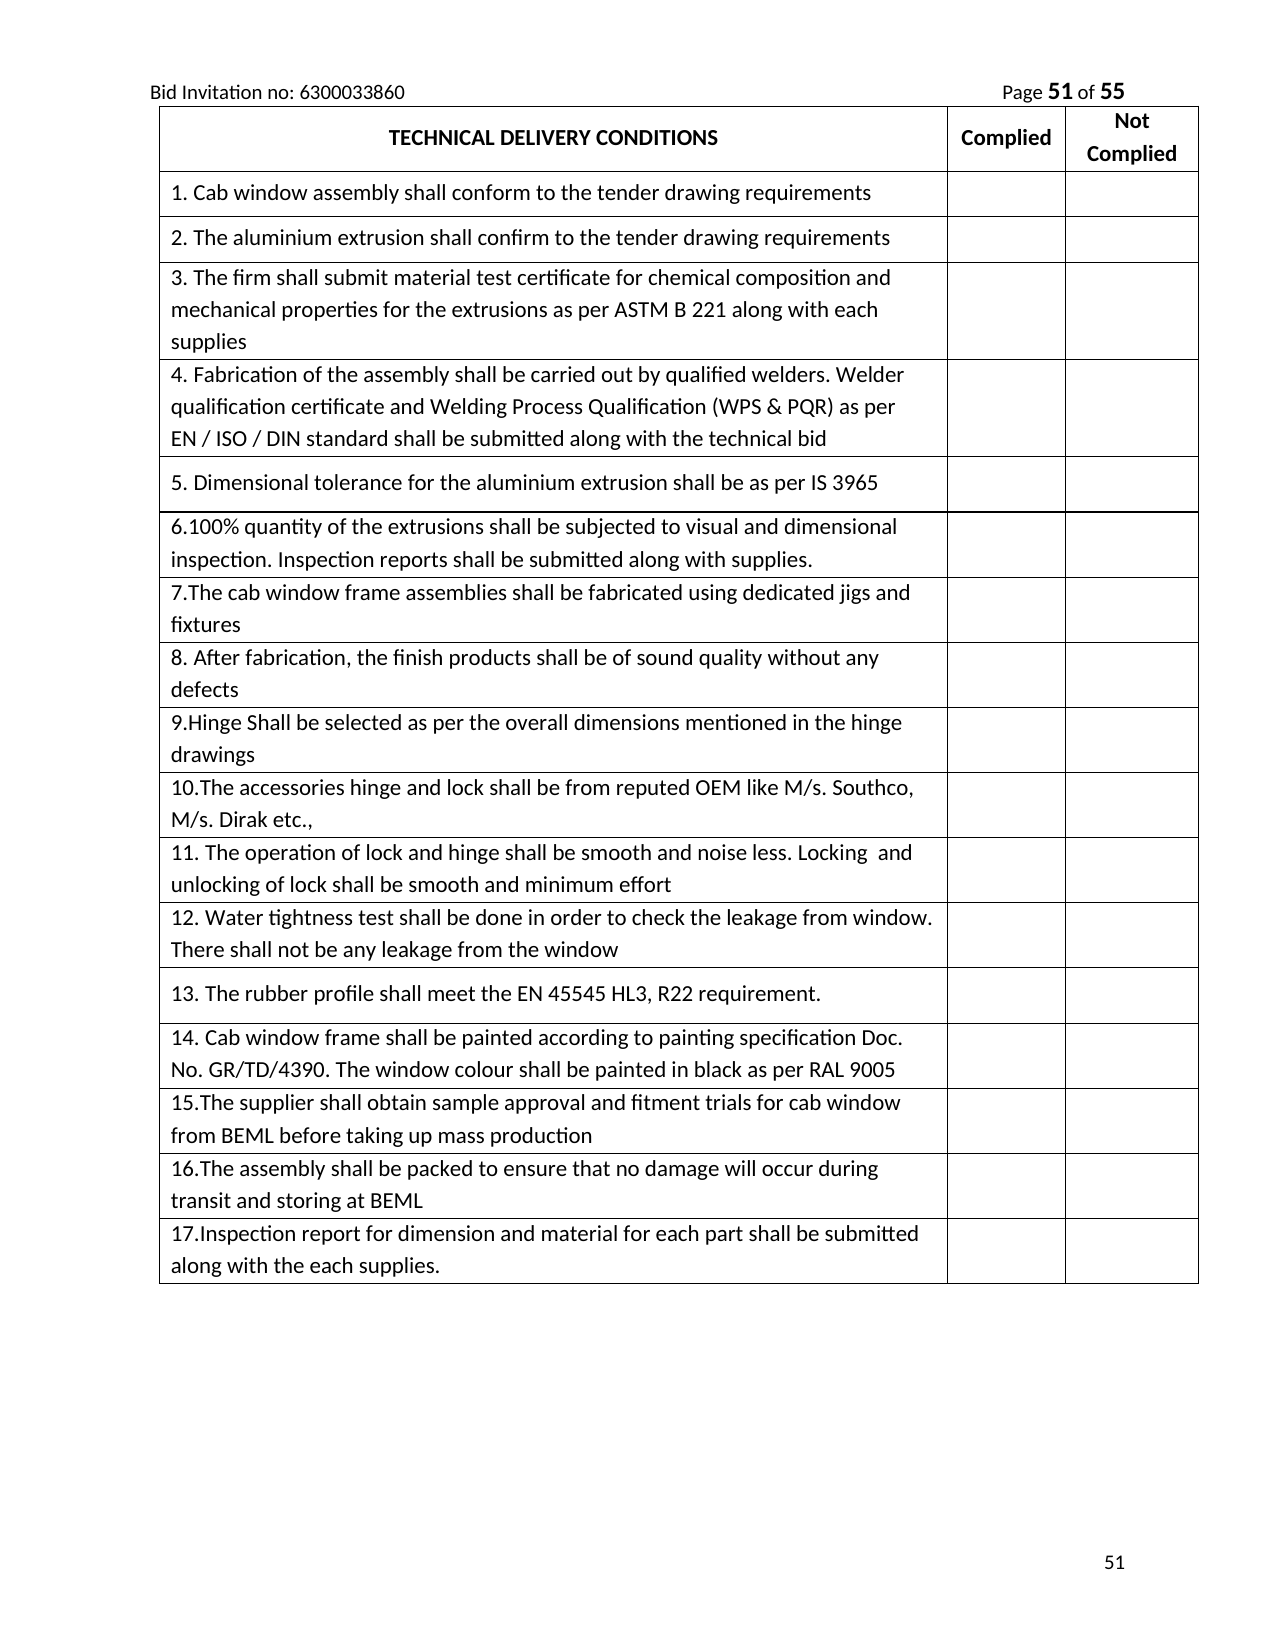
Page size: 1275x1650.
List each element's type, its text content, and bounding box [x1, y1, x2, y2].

table_cell [1066, 708, 1198, 772]
table_cell [948, 263, 1065, 359]
table_cell 11. The operation of lock and hinge shall be smooth and noise less. Locking and unlocking of lock shall be smooth and minimum effort [160, 838, 947, 902]
table_cell 14. Cab window frame shall be painted according to painting specification Doc. No. GR/TD/4390. The window colour shall be painted in black as per RAL 9005 [160, 1024, 947, 1087]
table_cell [948, 708, 1065, 772]
table_cell [948, 1089, 1065, 1153]
table_cell [1066, 643, 1198, 707]
table_cell 10.The accessories hinge and lock shall be from reputed OEM like M/s. Southco, M/s. Dirak etc., [160, 773, 947, 837]
table_cell 9.Hinge Shall be selected as per the overall dimensions mentioned in the hinge drawings [160, 708, 947, 772]
table_cell [948, 457, 1065, 511]
table_cell [948, 172, 1065, 216]
table_cell [948, 1024, 1065, 1087]
table_cell [1066, 968, 1198, 1022]
table_cell 5. Dimensional tolerance for the aluminium extrusion shall be as per IS 3965 [160, 457, 947, 511]
table_cell 4. Fabrication of the assembly shall be carried out by qualified welders. Welder qualification certificate and Welding Process Qualification (WPS & PQR) as per EN / ISO / DIN standard shall be submitted along with the technical bid [160, 360, 947, 456]
table_cell 12. Water tightness test shall be done in order to check the leakage from window. There shall not be any leakage from the window [160, 903, 947, 967]
table_cell [948, 217, 1065, 262]
table_header TECHNICAL DELIVERY CONDITIONS [160, 107, 947, 171]
table_cell [948, 578, 1065, 642]
table_cell 1. Cab window assembly shall conform to the tender drawing requirements [160, 172, 947, 216]
table_cell 2. The aluminium extrusion shall confirm to the tender drawing requirements [160, 217, 947, 262]
table_cell [1066, 773, 1198, 837]
table_cell [1066, 1089, 1198, 1153]
table_cell [1066, 172, 1198, 216]
table_cell [948, 968, 1065, 1022]
table_cell 16.The assembly shall be packed to ensure that no damage will occur during transit and storing at BEML [160, 1154, 947, 1218]
table_cell 17.Inspection report for dimension and material for each part shall be submitted along with the each supplies. [160, 1219, 947, 1283]
table_cell [1066, 513, 1198, 577]
table_cell [948, 1154, 1065, 1218]
table_cell [1066, 1024, 1198, 1087]
table_cell 13. The rubber profile shall meet the EN 45545 HL3, R22 requirement. [160, 968, 947, 1022]
table_cell [1066, 903, 1198, 967]
table_cell [948, 838, 1065, 902]
table_cell [1066, 263, 1198, 359]
table_cell 8. After fabrication, the finish products shall be of sound quality without any defects [160, 643, 947, 707]
table_cell [948, 903, 1065, 967]
table_cell [1066, 1219, 1198, 1283]
table_cell [948, 360, 1065, 456]
table_cell [1066, 360, 1198, 456]
table_cell 15.The supplier shall obtain sample approval and fitment trials for cab window from BEML before taking up mass production [160, 1089, 947, 1153]
table_cell 3. The firm shall submit material test certificate for chemical composition and mechanical properties for the extrusions as per ASTM B 221 along with each supplies [160, 263, 947, 359]
table_cell 6.100% quantity of the extrusions shall be subjected to visual and dimensional inspection. Inspection reports shall be submitted along with supplies. [160, 513, 947, 577]
table_cell [948, 1219, 1065, 1283]
table_header Not Complied [1066, 107, 1198, 171]
table_cell [948, 513, 1065, 577]
table_cell [1066, 578, 1198, 642]
table_cell [1066, 838, 1198, 902]
table_header Complied [948, 107, 1065, 171]
table_cell [1066, 1154, 1198, 1218]
table_cell [1066, 457, 1198, 511]
table_cell [948, 773, 1065, 837]
table_cell [948, 643, 1065, 707]
table_cell 7.The cab window frame assemblies shall be fabricated using dedicated jigs and fixtures [160, 578, 947, 642]
table_cell [1066, 217, 1198, 262]
